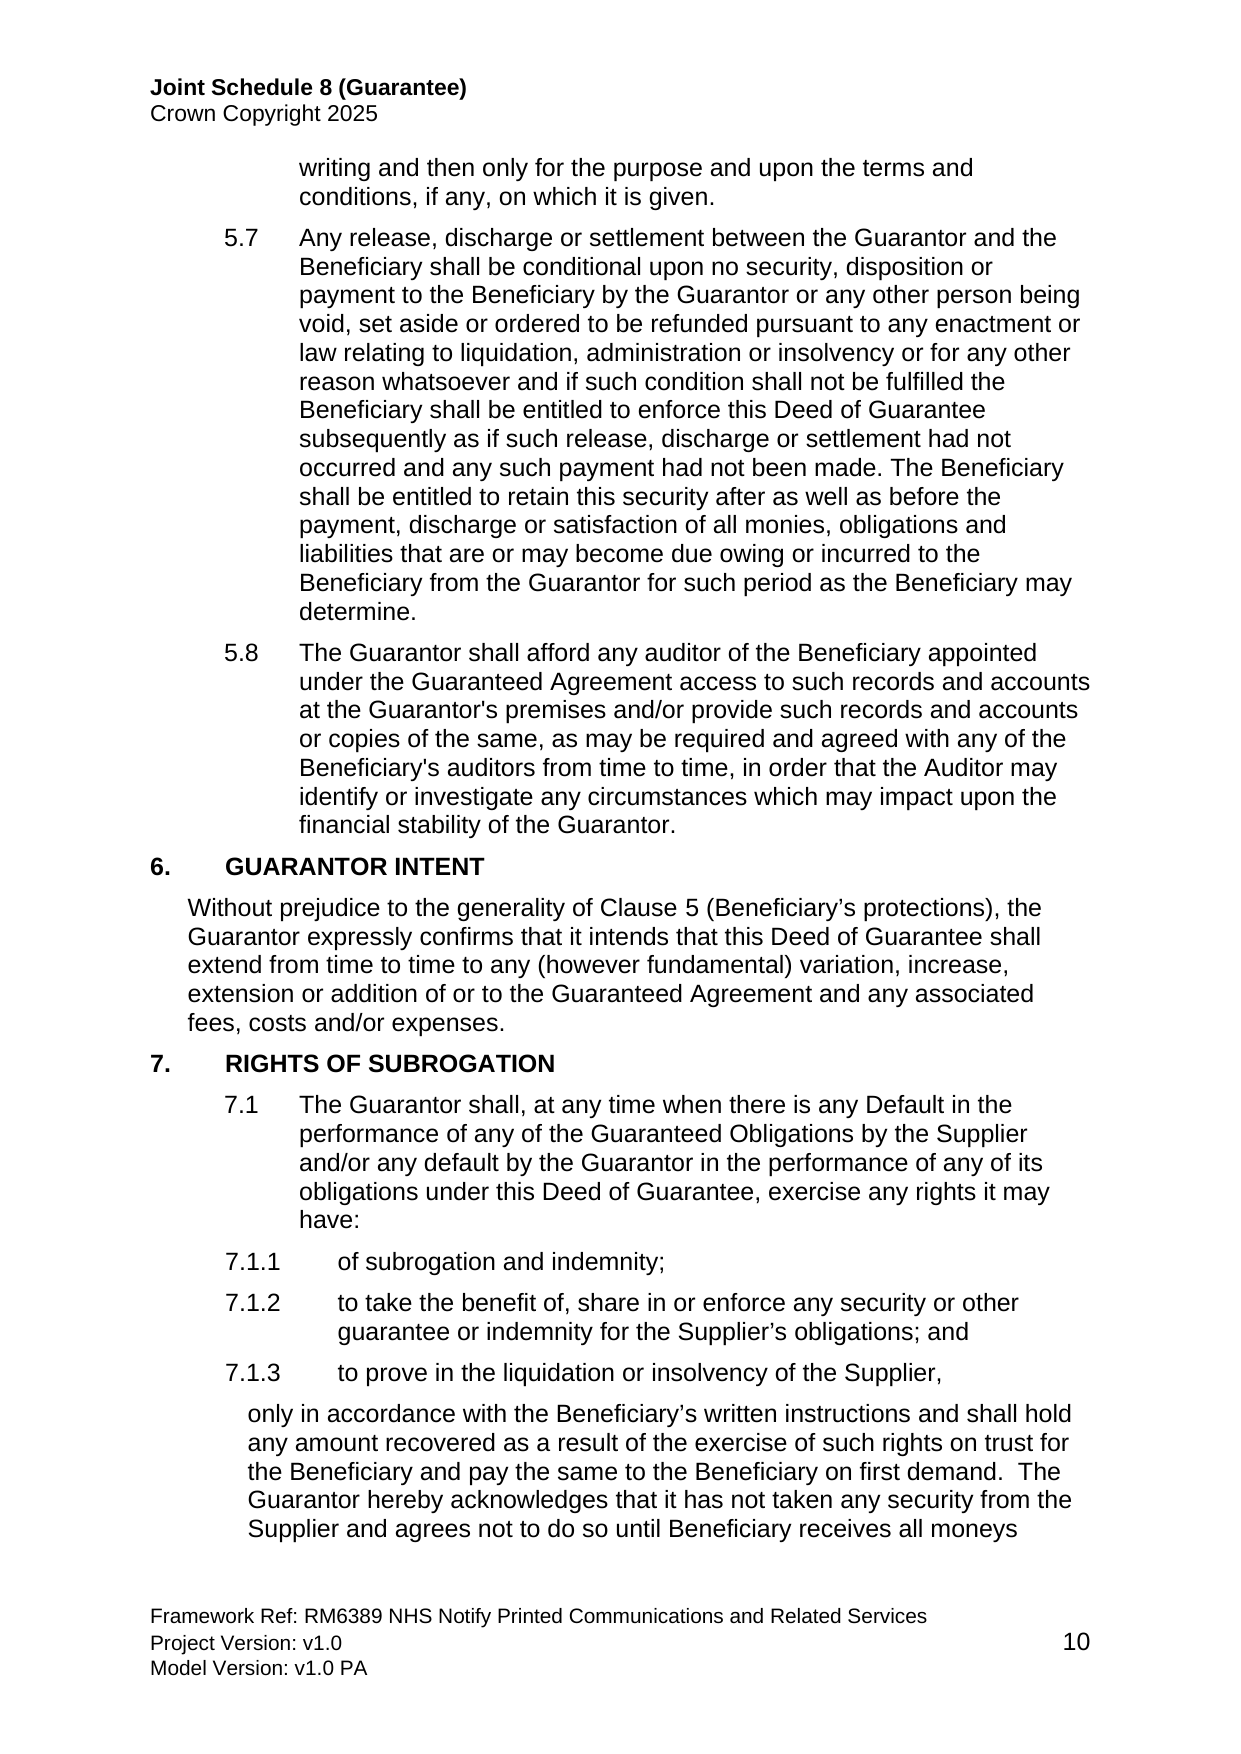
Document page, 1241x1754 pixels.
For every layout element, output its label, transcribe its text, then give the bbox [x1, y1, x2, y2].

subtitle Any release, discharge or settlement between the Guarantor and the Beneficiary shall be conditional upon no security, disposition or payment to the Beneficiary by the Guarantor or any other person being void, set aside or ordered to be refunded pursuant to any enactment or law relating to liquidation, administration or insolvency or for any other reason whatsoever and if such condition shall not be fulfilled the Beneficiary shall be entitled to enforce this Deed of Guarantee subsequently as if such release, discharge or settlement had not occurred and any such payment had not been made. The Beneficiary shall be entitled to retain this security after as well as before the payment, discharge or satisfaction of all monies, obligations and liabilities that are or may become due owing or incurred to the Beneficiary from the Guarantor for such period as the Beneficiary may determine. [224, 223, 1093, 625]
subtitle GUARANTOR INTENT [150, 852, 1093, 880]
subtitle The Guarantor shall, at any time when there is any Default in the performance of any of the Guaranteed Obligations by the Supplier and/or any default by the Guarantor in the performance of any of its obligations under this Deed of Guarantee, exercise any rights it may have: [224, 1090, 1093, 1234]
subtitle of subrogation and indemnity; [225, 1247, 1093, 1275]
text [247, 1399, 1093, 1543]
subtitle RIGHTS OF SUBROGATION [150, 1049, 1093, 1078]
list The Guarantor shall afford any auditor of the Beneficiary appointed under the Guaranteed Agreement access to such records and accounts at the Guarantor's premises and/or provide such records and accounts or copies of the same, as may be required and agreed with any of the Beneficiary's auditors from time to time, in order that the Auditor may identify or investigate any circumstances which may impact upon the financial stability of the Guarantor. [224, 638, 1093, 839]
subtitle to take the benefit of, share in or enforce any security or other guarantee or indemnity for the Supplier’s obligations; and [225, 1288, 1093, 1345]
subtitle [224, 153, 1093, 210]
subtitle to prove in the liquidation or insolvency of the Supplier, [225, 1358, 1093, 1387]
text Without prejudice to the generality of Clause 5 (Beneficiary’s protections), the Guarantor expressly confirms that it intends that this Deed of Guarantee shall extend from time to time to any (however fundamental) variation, increase, extension or addition of or to the Guaranteed Agreement and any associated fees, costs and/or expenses. [187, 893, 1093, 1037]
